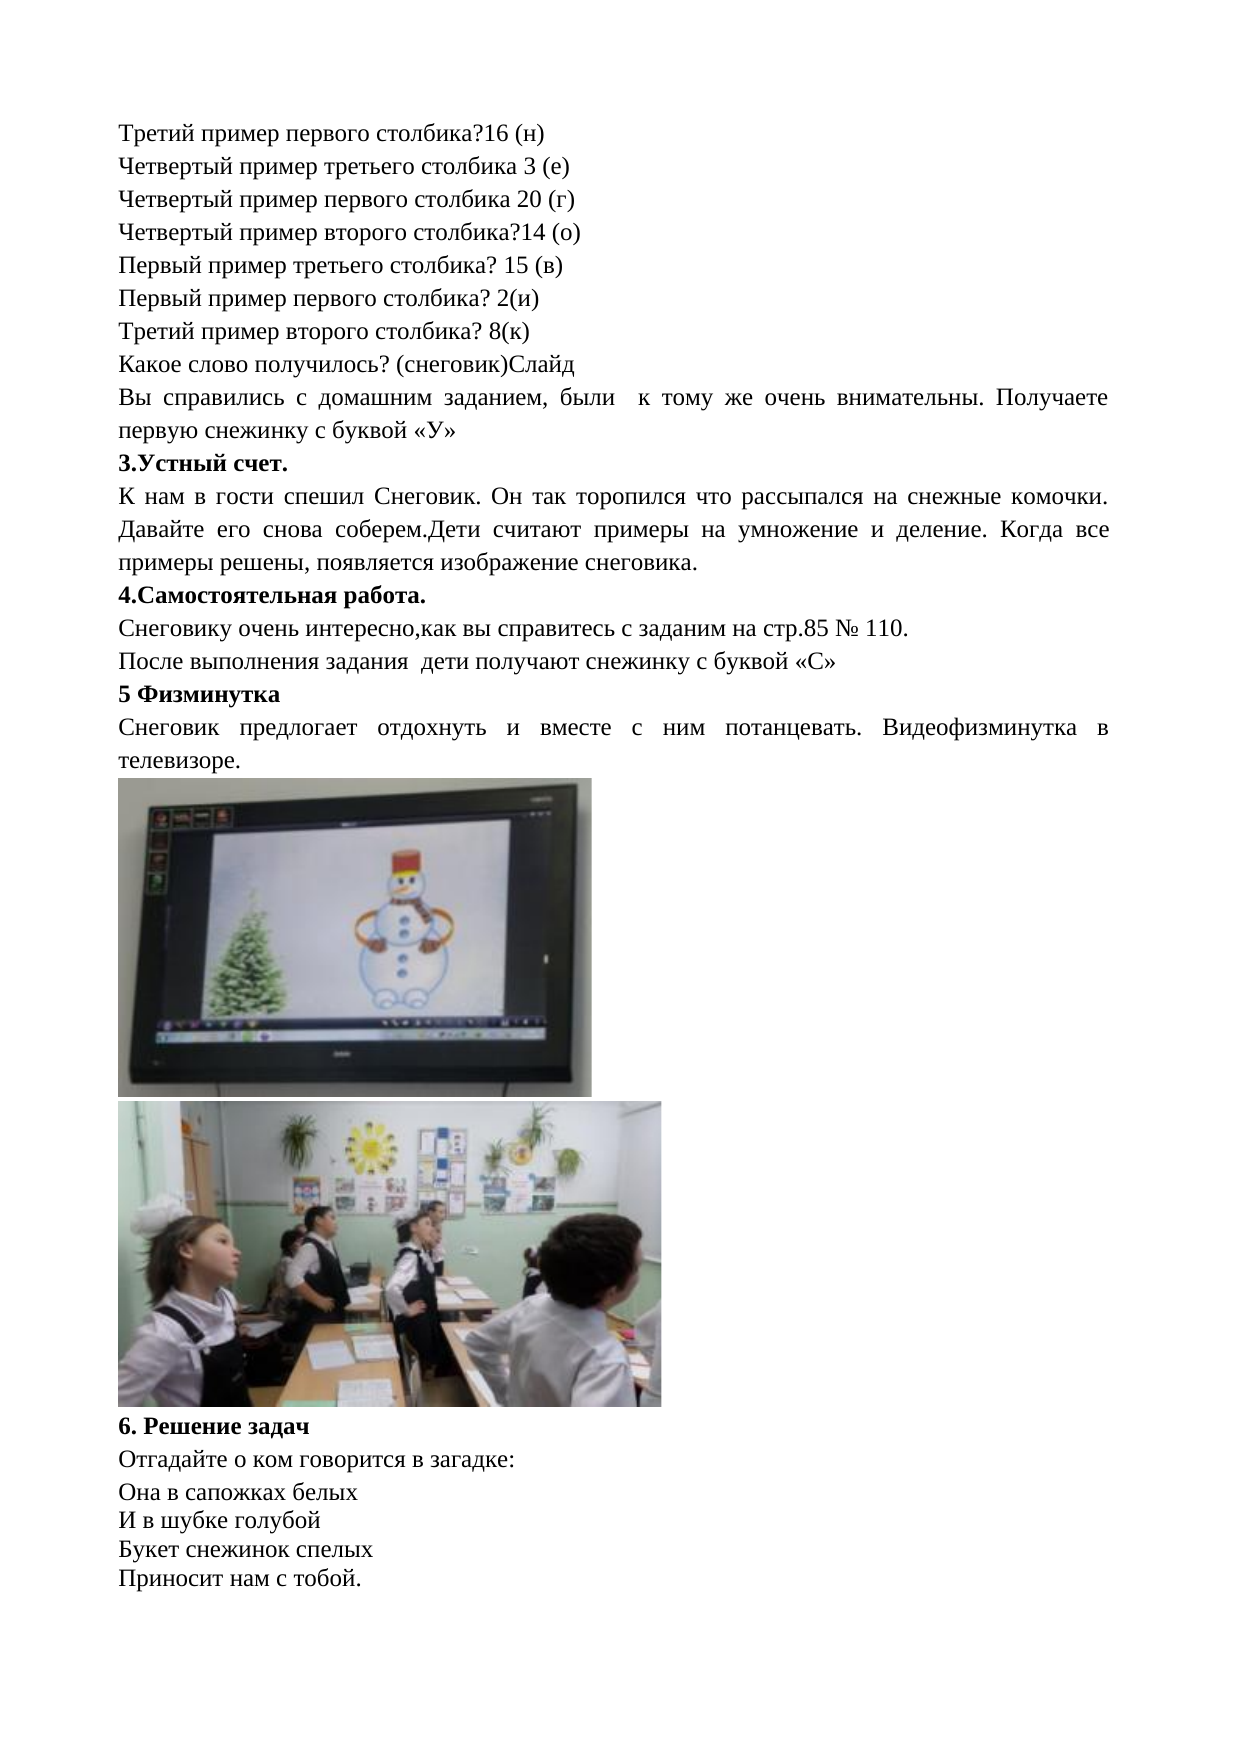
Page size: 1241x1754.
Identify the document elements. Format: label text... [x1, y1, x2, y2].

text Вы справились с домашним заданием, были к тому же очень внимательны. Получаете первую снежинку с буквой «У» [118, 382, 1110, 444]
text Первый пример первого столбика? 2(и) [118, 283, 1110, 312]
text Отгадайте о ком говорится в загадке: [118, 1444, 1110, 1473]
text Третий пример первого столбика?16 (н) [118, 118, 1110, 147]
text Снеговик предлогает отдохнуть и вместе с ним потанцевать. Видеофизминутка в телевизоре. [118, 712, 1110, 774]
text Четвертый пример третьего столбика 3 (е) [118, 151, 1110, 180]
text 3.Устный счет. [118, 448, 1110, 477]
text 6. Решение задач [118, 1411, 1110, 1439]
text После выполнения задания дети получают снежинку с буквой «С» [118, 646, 1110, 675]
picture [118, 778, 592, 1097]
text Третий пример второго столбика? 8(к) [118, 316, 1110, 345]
text 5 Физминутка [118, 679, 1110, 708]
text 4.Самостоятельная работа. [118, 580, 1110, 609]
text Четвертый пример первого столбика 20 (г) [118, 184, 1110, 213]
text Четвертый пример второго столбика?14 (о) [118, 217, 1110, 246]
text Какое слово получилось? (снеговик)Слайд [118, 349, 1110, 378]
text К нам в гости спешил Снеговик. Он так торопился что рассыпался на снежные комочки. Давайте его снова соберем.Дети считают примеры на умножение и деление. Когда все примеры решены, появляется изображение снеговика. [118, 481, 1110, 576]
text Снеговику очень интересно,как вы справитесь с заданим на стр.85 № 110. [118, 613, 1110, 642]
text Она в сапожках белых И в шубке голубой Букет снежинок спелых Приносит нам с тобой. [118, 1477, 1110, 1592]
text Первый пример третьего столбика? 15 (в) [118, 250, 1110, 279]
picture [118, 1101, 662, 1407]
